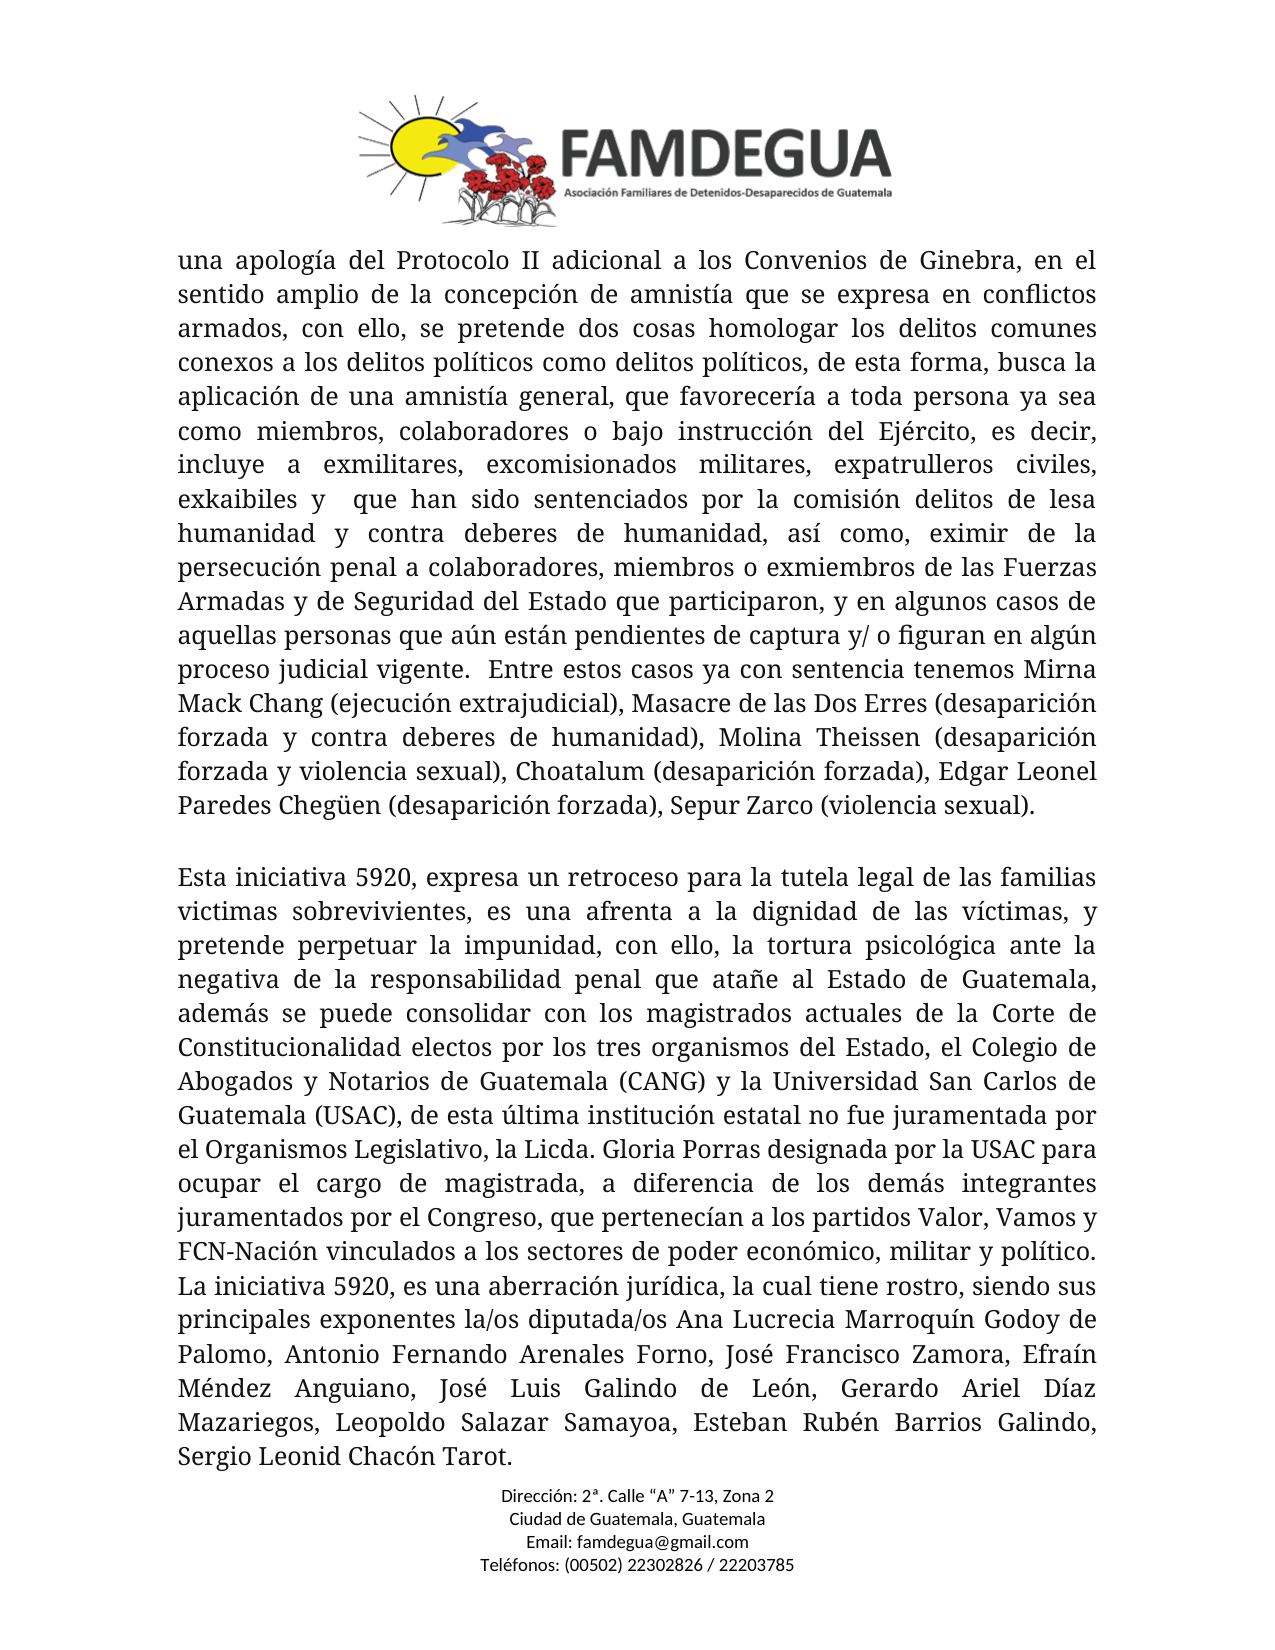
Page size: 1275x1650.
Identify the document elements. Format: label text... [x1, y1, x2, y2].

text Esta iniciativa 5920, expresa un retroceso para la tutela legal de las familias victimas sobrevivientes, es una afrenta a la dignidad de las víctimas, y pretende perpetuar la impunidad, con ello, la tortura psicológica ante la negativa de la responsabilidad penal que atañe al Estado de Guatemala, además se puede consolidar con los magistrados actuales de la Corte de Constitucionalidad electos por los tres organismos del Estado, el Colegio de Abogados y Notarios de Guatemala (CANG) y la Universidad San Carlos de Guatemala (USAC), de esta última institución estatal no fue juramentada por el Organismos Legislativo, la Licda. Gloria Porras designada por la USAC para ocupar el cargo de magistrada, a diferencia de los demás integrantes juramentados por el Congreso, que pertenecían a los partidos Valor, Vamos y FCN-Nación vinculados a los sectores de poder económico, militar y político. La iniciativa 5920, es una aberración jurídica, la cual tiene rostro, siendo sus principales exponentes la/os diputada/os Ana Lucrecia Marroquín Godoy de Palomo, Antonio Fernando Arenales Forno, José Francisco Zamora, Efraín Méndez Anguiano, José Luis Galindo de León, Gerardo Ariel Díaz Mazariegos, Leopoldo Salazar Samayoa, Esteban Rubén Barrios Galindo, Sergio Leonid Chacón Tarot. [177, 859, 1098, 1472]
picture [340, 73, 935, 243]
